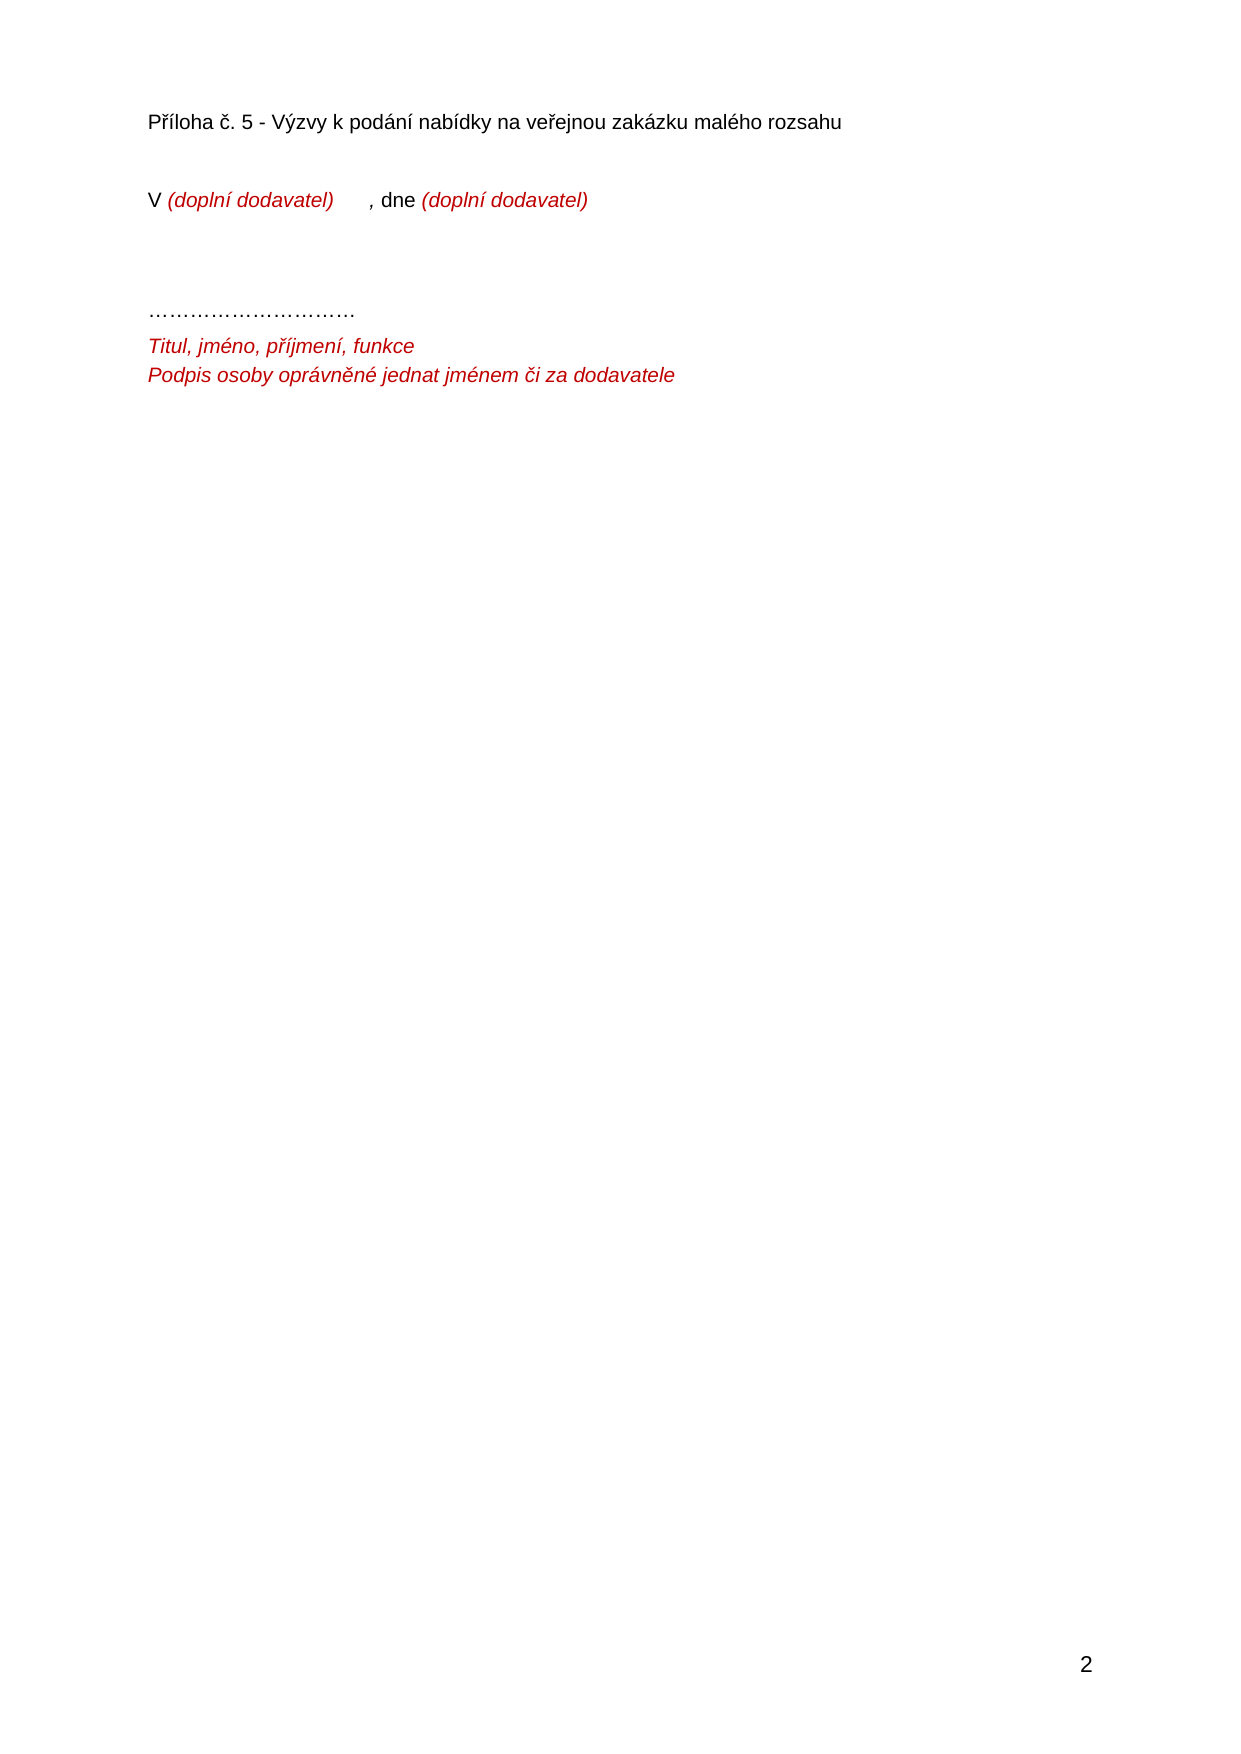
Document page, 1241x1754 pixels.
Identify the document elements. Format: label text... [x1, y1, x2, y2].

text Titul, jméno, příjmení, funkce [148, 334, 1093, 358]
text Podpis osoby oprávněné jednat jménem či za dodavatele [148, 358, 1093, 387]
text ………………………… [148, 298, 1093, 322]
text V (doplní dodavatel) , dne (doplní dodavatel) [148, 188, 1093, 212]
